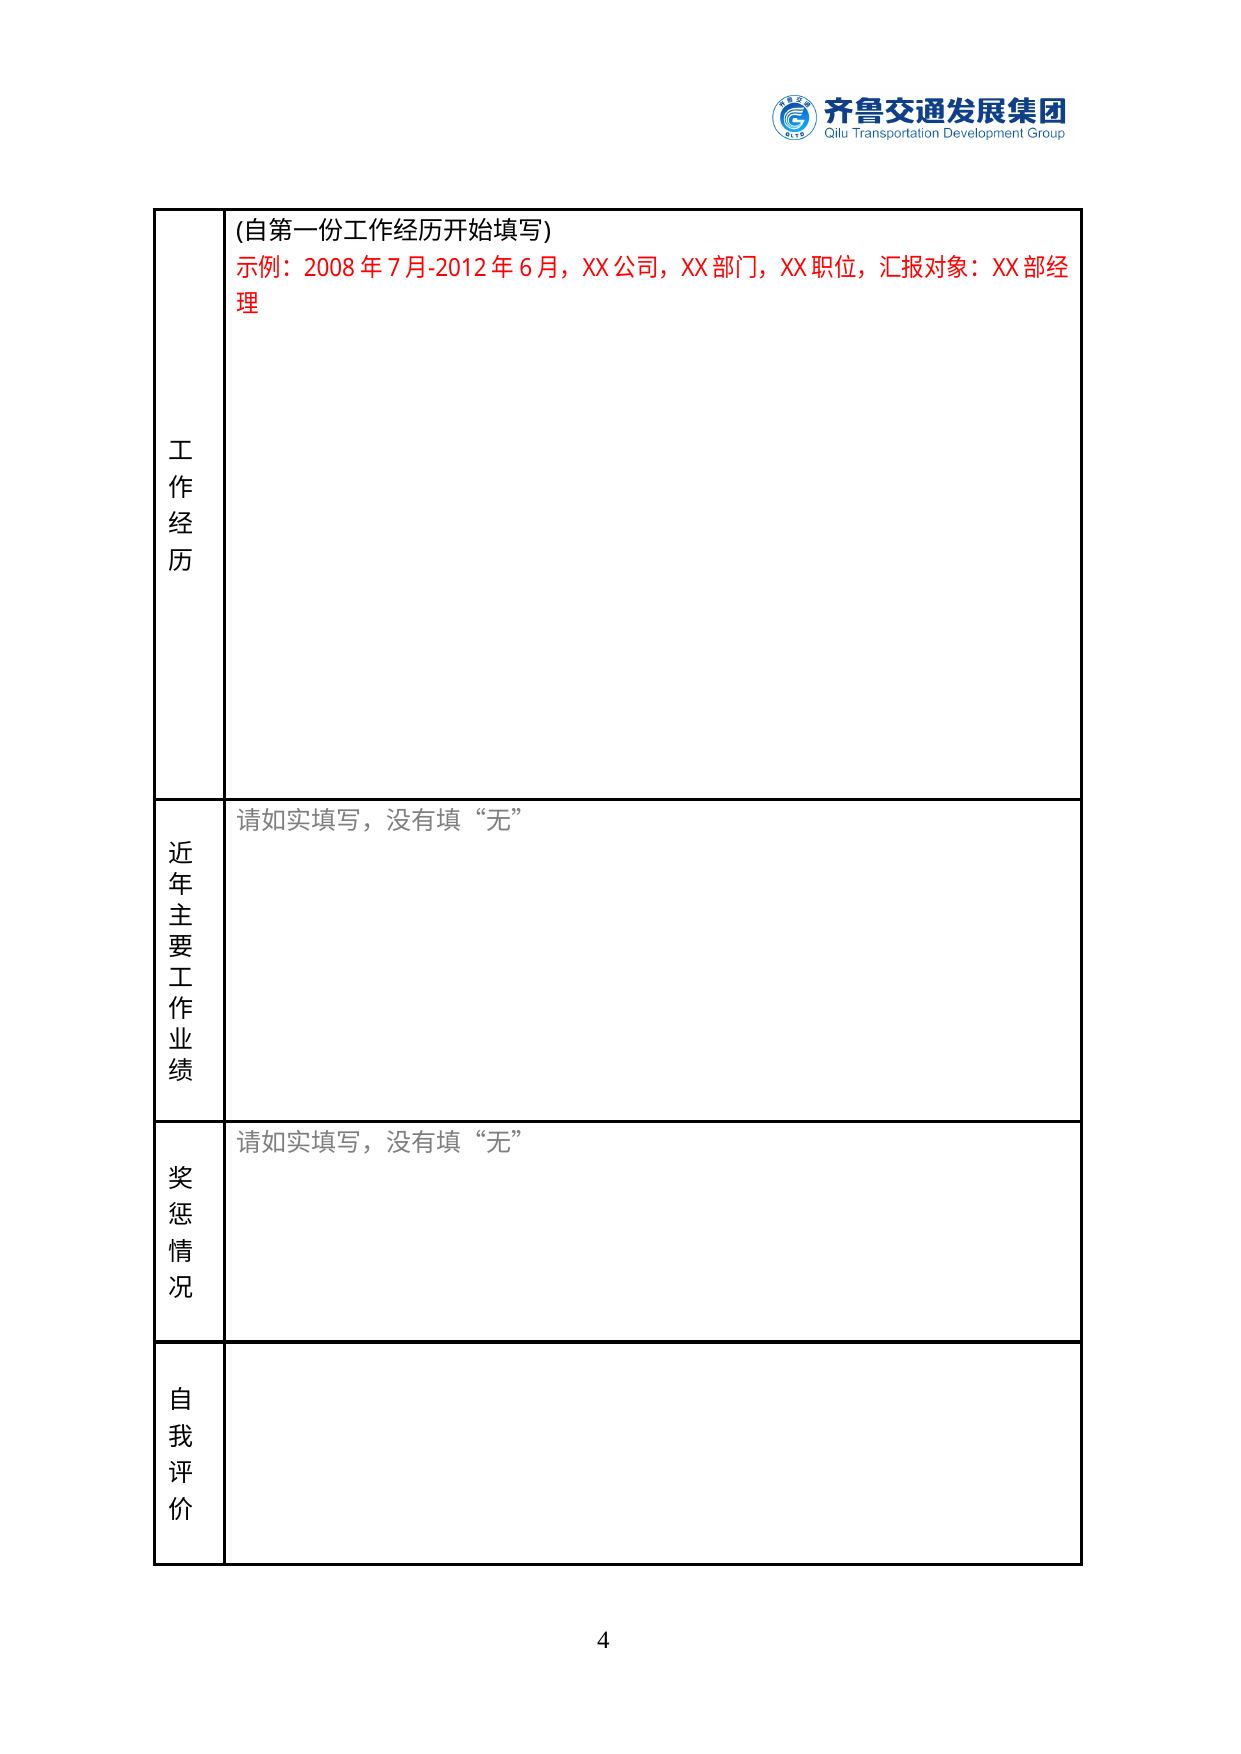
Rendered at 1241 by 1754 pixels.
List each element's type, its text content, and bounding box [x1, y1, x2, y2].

table_cell [226, 1344, 1080, 1563]
table_cell 请如实填写，没有填“无” [226, 1123, 1080, 1340]
table_cell 奖 惩 情 况 [156, 1123, 223, 1340]
table_cell 请如实填写，没有填“无” [226, 801, 1080, 1119]
table_cell 工 作 经 历 [156, 211, 223, 797]
picture [764, 88, 1075, 144]
table_cell 自 我 评 价 [156, 1344, 223, 1563]
table_cell (自第一份工作经历开始填写) 示例：2008年7月-2012年6月，XX公司，XX部门，XX职位，汇报对象：XX部经理 [226, 211, 1080, 797]
table_cell 近 年 主 要 工 作 业 绩 [156, 801, 223, 1119]
